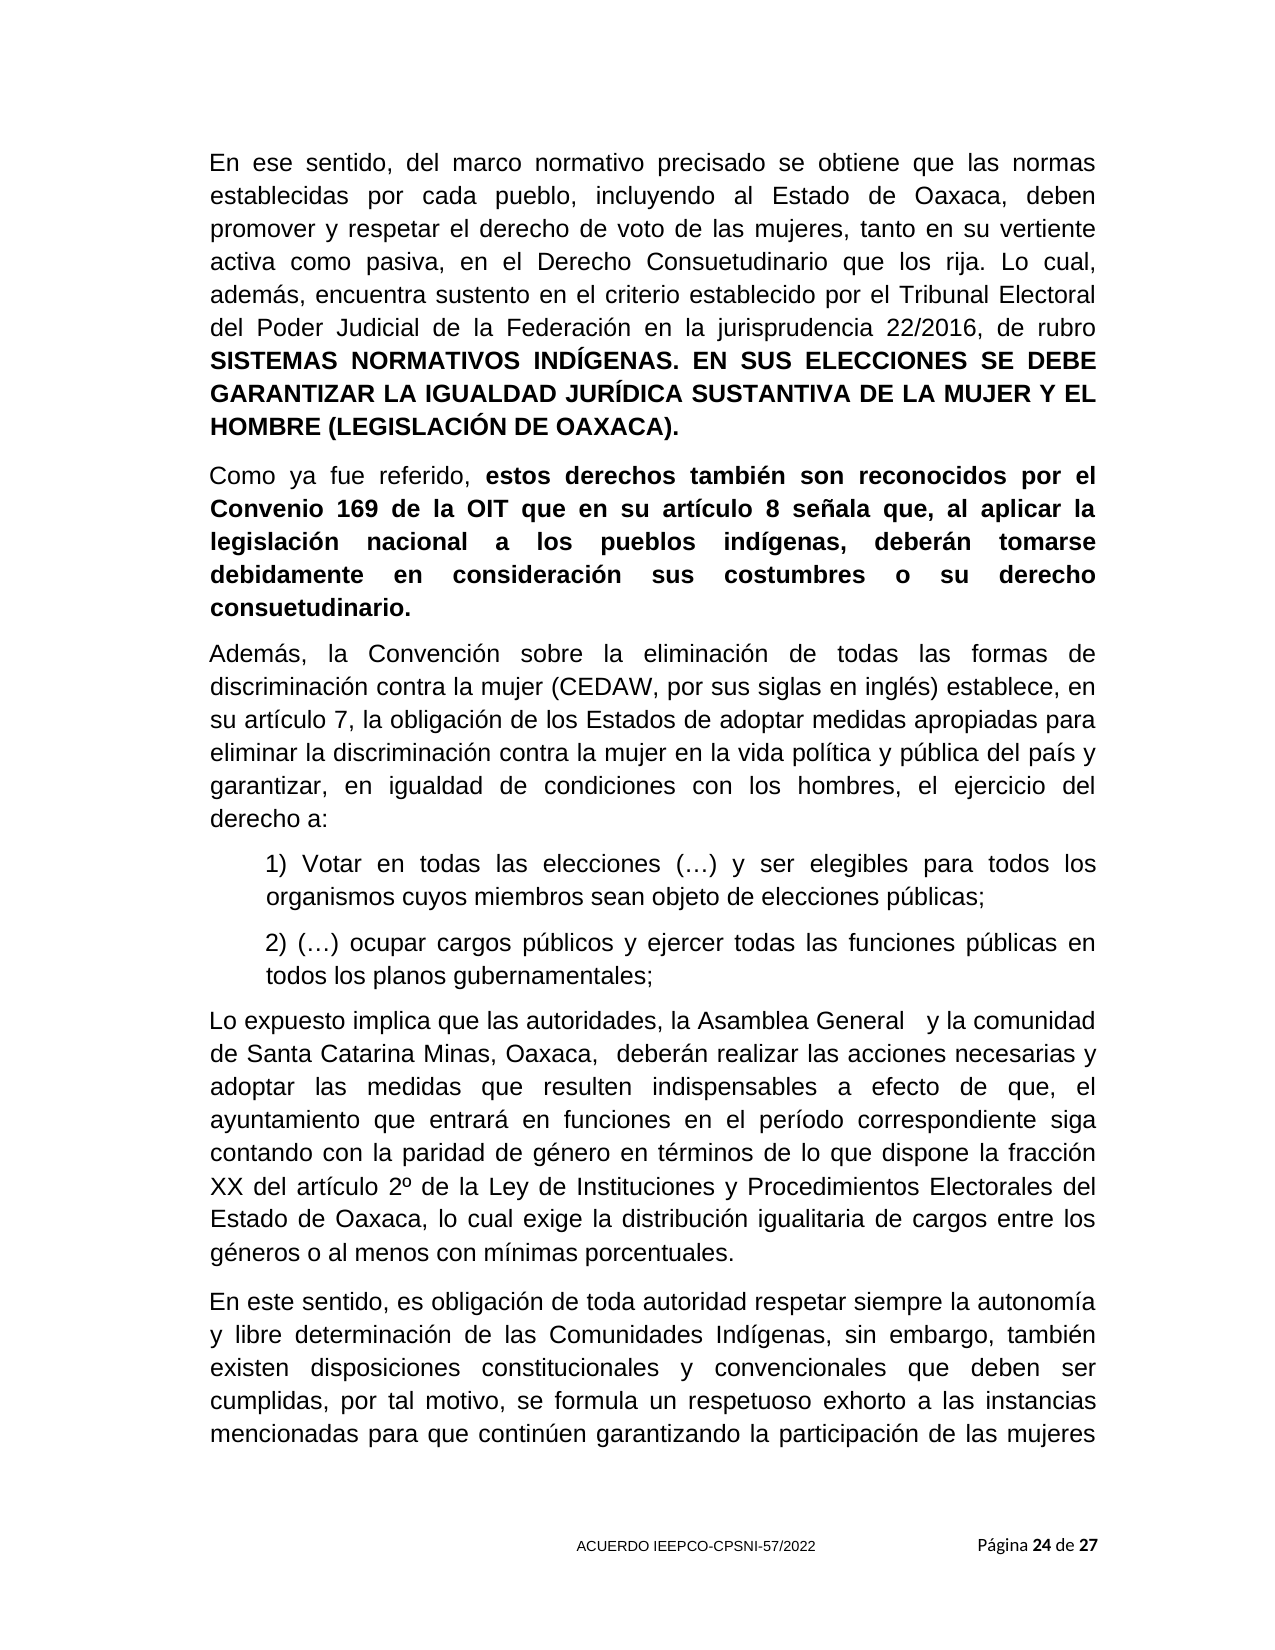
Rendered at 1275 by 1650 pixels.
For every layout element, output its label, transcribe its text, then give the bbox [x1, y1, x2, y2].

text Como ya fue referido, estos derechos también son reconocidos por el Convenio 169 de la OIT que en su artículo 8 señala que, al aplicar la legislación nacional a los pueblos indígenas, deberán tomarse debidamente en consideración sus costumbres o su derecho consuetudinario. [209, 461, 1097, 622]
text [209, 1287, 1098, 1447]
text 2) (…) ocupar cargos públicos y ejercer todas las funciones públicas en todos los planos gubernamentales; [265, 928, 1097, 989]
text Además, la Convención sobre la eliminación de todas las formas de discriminación contra la mujer (CEDAW, por sus siglas en inglés) establece, en su artículo 7, la obligación de los Estados de adoptar medidas apropiadas para eliminar la discriminación contra la mujer en la vida política y pública del país y garantizar, en igualdad de condiciones con los hombres, el ejercicio del derecho a: [209, 639, 1097, 832]
text Lo expuesto implica que las autoridades, la Asamblea General y la comunidad de Santa Catarina Minas, Oaxaca, deberán realizar las acciones necesarias y adoptar las medidas que resulten indispensables a efecto de que, el ayuntamiento que entrará en funciones en el período correspondiente siga contando con la paridad de género en términos de lo que dispone la fracción XX del artículo 2º de la Ley de Instituciones y Procedimientos Electorales del Estado de Oaxaca, lo cual exige la distribución igualitaria de cargos entre los géneros o al menos con mínimas porcentuales. [209, 1006, 1098, 1266]
text 1) Votar en todas las elecciones (…) y ser elegibles para todos los organismos cuyos miembros sean objeto de elecciones públicas; [265, 849, 1097, 911]
text En ese sentido, del marco normativo precisado se obtiene que las normas establecidas por cada pueblo, incluyendo al Estado de Oaxaca, deben promover y respetar el derecho de voto de las mujeres, tanto en su vertiente activa como pasiva, en el Derecho Consuetudinario que los rija. Lo cual, además, encuentra sustento en el criterio establecido por el Tribunal Electoral del Poder Judicial de la Federación en la jurisprudencia 22/2016, de rubro SISTEMAS NORMATIVOS INDÍGENAS. EN SUS ELECCIONES SE DEBE GARANTIZAR LA IGUALDAD JURÍDICA SUSTANTIVA DE LA MUJER Y EL HOMBRE (LEGISLACIÓN DE OAXACA). [209, 148, 1098, 441]
